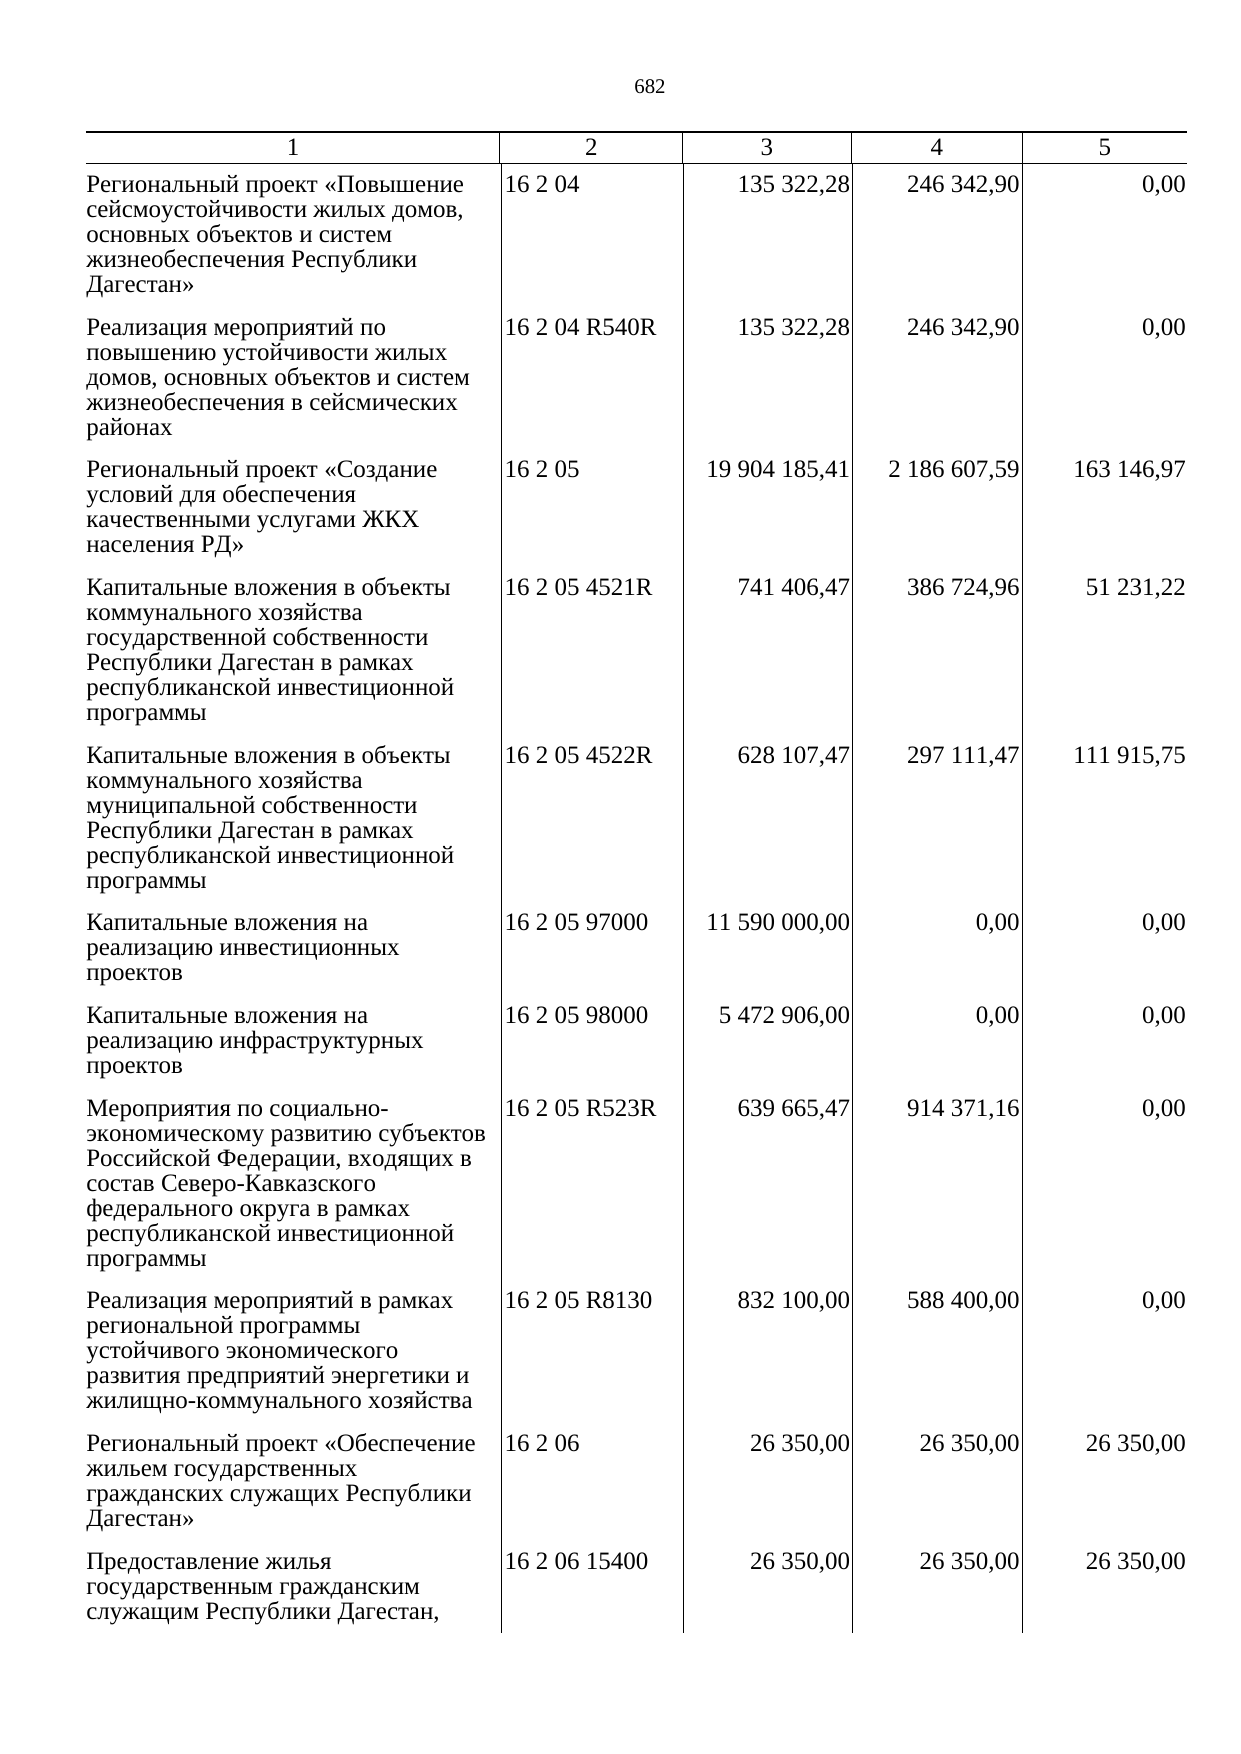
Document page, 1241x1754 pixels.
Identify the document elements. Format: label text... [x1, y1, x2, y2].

table_cell 0,00 [1023, 995, 1188, 1087]
table_cell 0,00 [853, 995, 1022, 1087]
table_cell 639 665,47 [684, 1087, 852, 1280]
table_cell 16 2 05 4522R [502, 734, 683, 902]
table_cell 16 2 05 [502, 449, 683, 566]
table_cell 0,00 [1023, 902, 1188, 994]
table_cell 135 322,28 [684, 306, 852, 449]
table_cell 16 2 05 R8130 [502, 1280, 683, 1423]
table_cell 0,00 [1023, 306, 1188, 449]
table_cell Реализация мероприятий в рамках региональной программы устойчивого экономического развития предприятий энергетики и жилищно-коммунального хозяйства [83, 1280, 501, 1423]
table_cell 16 2 05 98000 [502, 995, 683, 1087]
table_cell Капитальные вложения в объекты коммунального хозяйства муниципальной собственности Республики Дагестан в рамках республиканской инвестиционной программы [83, 734, 501, 902]
table_cell 386 724,96 [853, 566, 1022, 734]
table_cell 19 904 185,41 [684, 449, 852, 566]
table_cell 51 231,22 [1023, 566, 1188, 734]
table_cell 0,00 [853, 902, 1022, 994]
table_cell Капитальные вложения на реализацию инвестиционных проектов [83, 902, 501, 994]
table_header 5 [1023, 133, 1187, 163]
table_cell Региональный проект «Повышение сейсмоустойчивости жилых домов, основных объектов и систем жизнеобеспечения Республики Дагестан» [83, 163, 501, 306]
table_cell 16 2 06 [502, 1423, 683, 1540]
table_cell 628 107,47 [684, 734, 852, 902]
table_cell 26 350,00 [1023, 1540, 1188, 1633]
table_cell 16 2 05 R523R [502, 1087, 683, 1280]
table_cell 135 322,28 [684, 164, 852, 306]
table_cell 914 371,16 [853, 1087, 1022, 1280]
table_cell 26 350,00 [1023, 1423, 1188, 1540]
table_cell 2 186 607,59 [853, 449, 1022, 566]
table_cell 0,00 [1023, 1087, 1188, 1280]
table_cell 26 350,00 [684, 1423, 852, 1540]
table_cell 0,00 [1023, 163, 1188, 306]
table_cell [83, 1540, 501, 1633]
table_cell 16 2 06 15400 [502, 1540, 683, 1633]
table_cell 163 146,97 [1023, 449, 1188, 566]
table_cell Капитальные вложения на реализацию инфраструктурных проектов [83, 995, 501, 1087]
table_cell 832 100,00 [684, 1280, 852, 1423]
table_cell 0,00 [1023, 1280, 1188, 1423]
table_cell 26 350,00 [853, 1540, 1022, 1633]
table_cell 16 2 04 [502, 164, 683, 306]
table_cell 741 406,47 [684, 566, 852, 734]
table_cell Мероприятия по социально-экономическому развитию субъектов Российской Федерации, входящих в состав Северо-Кавказского федерального округа в рамках республиканской инвестиционной программы [83, 1087, 501, 1280]
table_cell 246 342,90 [853, 164, 1022, 306]
table_cell Реализация мероприятий по повышению устойчивости жилых домов, основных объектов и систем жизнеобеспечения в сейсмических районах [83, 306, 501, 449]
table_header 1 [86, 133, 499, 163]
table_header 4 [852, 133, 1022, 163]
table_cell 5 472 906,00 [684, 995, 852, 1087]
table_header 3 [683, 133, 851, 163]
table_cell 16 2 05 4521R [502, 566, 683, 734]
table_cell 16 2 05 97000 [502, 902, 683, 994]
table_cell Региональный проект «Обеспечение жильем государственных гражданских служащих Республики Дагестан» [83, 1423, 501, 1540]
table_cell 26 350,00 [853, 1423, 1022, 1540]
table_cell Региональный проект «Создание условий для обеспечения качественными услугами ЖКХ населения РД» [83, 449, 501, 566]
table_header 2 [500, 133, 682, 163]
table_cell 246 342,90 [853, 306, 1022, 449]
table_cell Капитальные вложения в объекты коммунального хозяйства государственной собственности Республики Дагестан в рамках республиканской инвестиционной программы [83, 566, 501, 734]
table_cell 11 590 000,00 [684, 902, 852, 994]
table_cell 111 915,75 [1023, 734, 1188, 902]
table_cell 26 350,00 [684, 1540, 852, 1633]
table_cell 588 400,00 [853, 1280, 1022, 1423]
table_cell 16 2 04 R540R [502, 306, 683, 449]
table_cell 297 111,47 [853, 734, 1022, 902]
